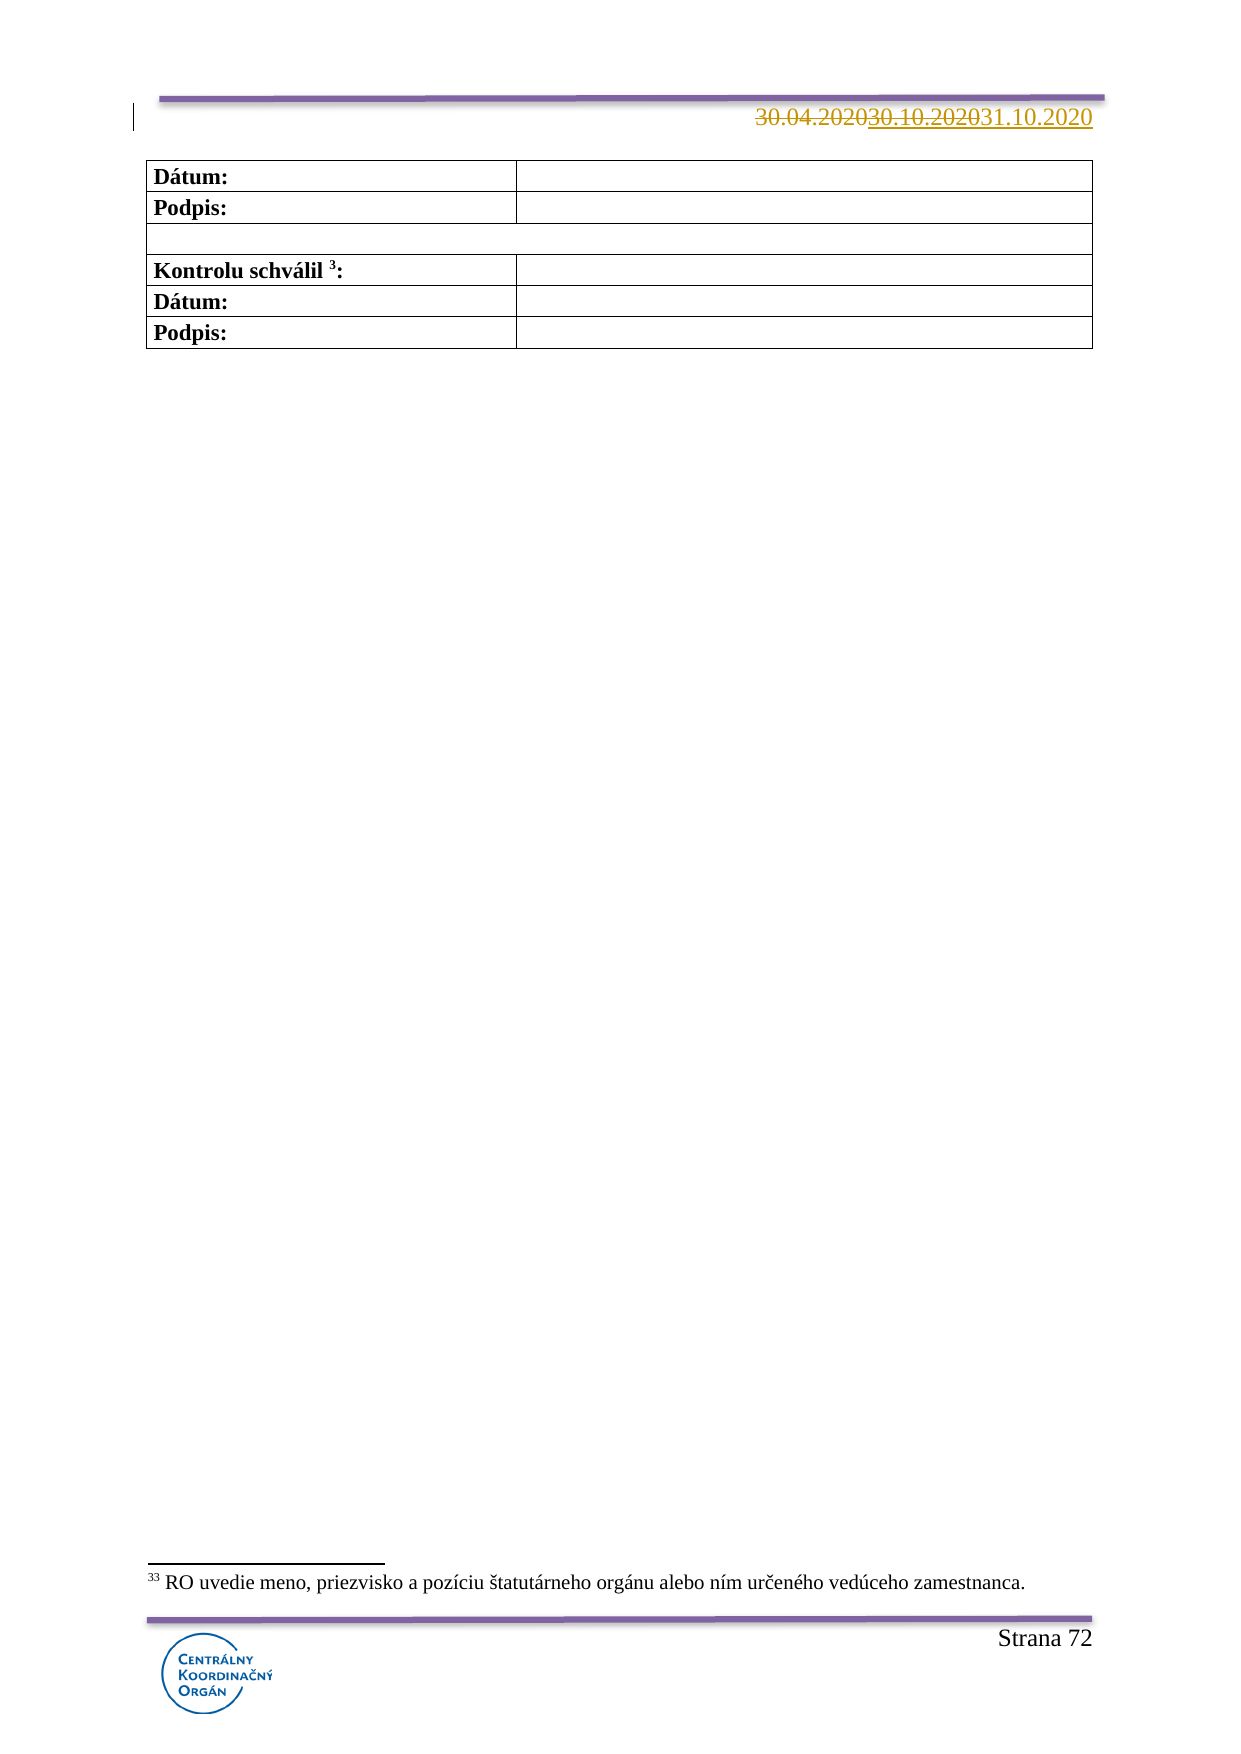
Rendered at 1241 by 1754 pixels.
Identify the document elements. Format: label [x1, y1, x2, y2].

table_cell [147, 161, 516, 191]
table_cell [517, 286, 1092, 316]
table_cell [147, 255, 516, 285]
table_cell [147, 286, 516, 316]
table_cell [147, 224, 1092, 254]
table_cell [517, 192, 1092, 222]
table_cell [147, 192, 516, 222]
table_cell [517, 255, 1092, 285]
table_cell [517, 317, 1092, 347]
picture [159, 1631, 272, 1713]
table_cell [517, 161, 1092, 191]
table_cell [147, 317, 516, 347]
